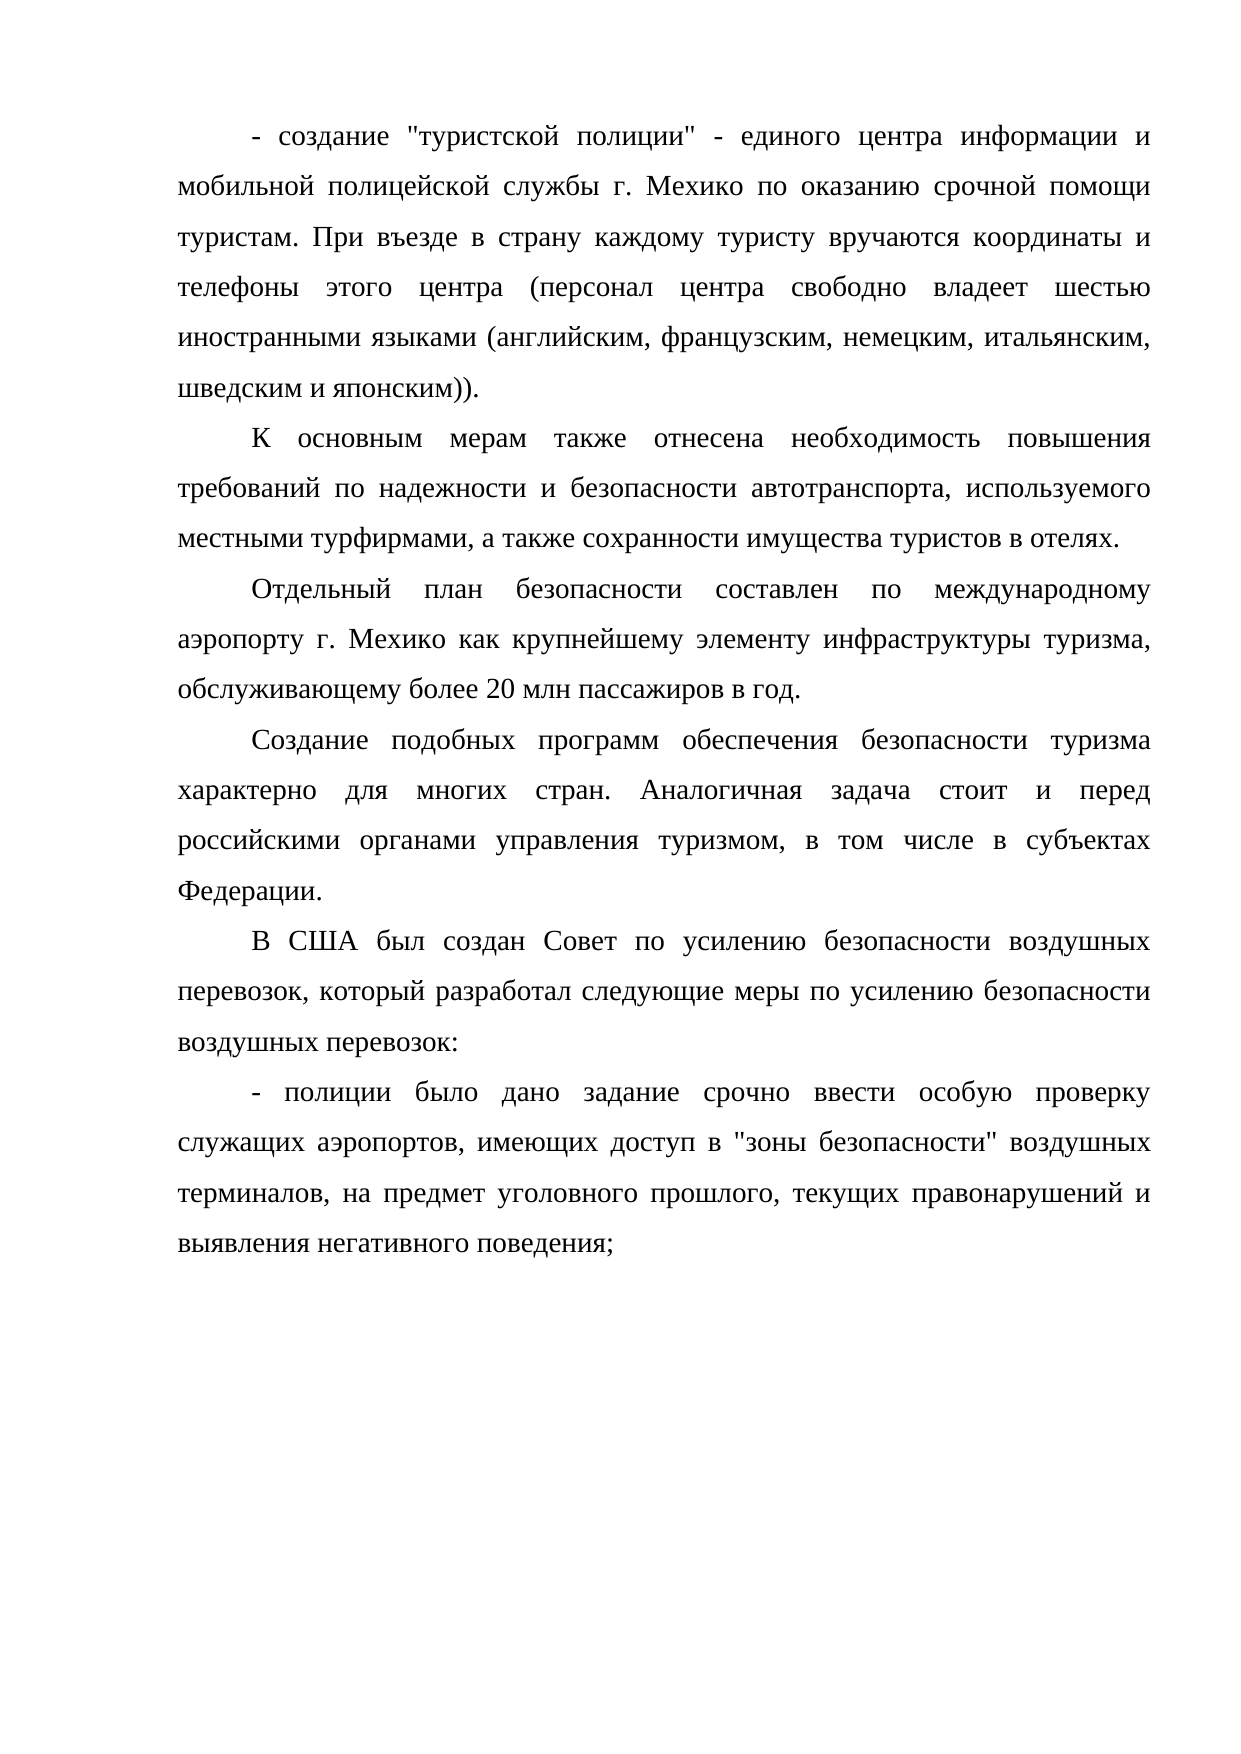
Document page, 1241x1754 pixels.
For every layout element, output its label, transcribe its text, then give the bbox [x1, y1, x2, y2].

text - полиции было дано задание срочно ввести особую проверку служащих аэропортов, имеющих доступ в "зоны безопасности" воздушных терминалов, на предмет уголовного прошлого, текущих правонарушений и выявления негативного поведения; [177, 1074, 1152, 1258]
text - создание "туристской полиции" - единого центра информации и мобильной полицейской службы г. Мехико по оказанию срочной помощи туристам. При въезде в страну каждому туристу вручаются координаты и телефоны этого центра (персонал центра свободно владеет шестью иностранными языками (английским, французским, немецким, итальянским, шведским и японским)). [177, 118, 1152, 403]
text К основным мерам также отнесена необходимость повышения требований по надежности и безопасности автотранспорта, используемого местными турфирмами, а также сохранности имущества туристов в отелях. [177, 420, 1152, 554]
text В США был создан Совет по усилению безопасности воздушных перевозок, который разработал следующие меры по усилению безопасности воздушных перевозок: [177, 923, 1152, 1057]
text Создание подобных программ обеспечения безопасности туризма характерно для многих стран. Аналогичная задача стоит и перед российскими органами управления туризмом, в том числе в субъектах Федерации. [177, 722, 1152, 906]
text Отдельный план безопасности составлен по международному аэропорту г. Мехико как крупнейшему элементу инфраструктуры туризма, обслуживающему более 20 млн пассажиров в год. [177, 571, 1152, 705]
